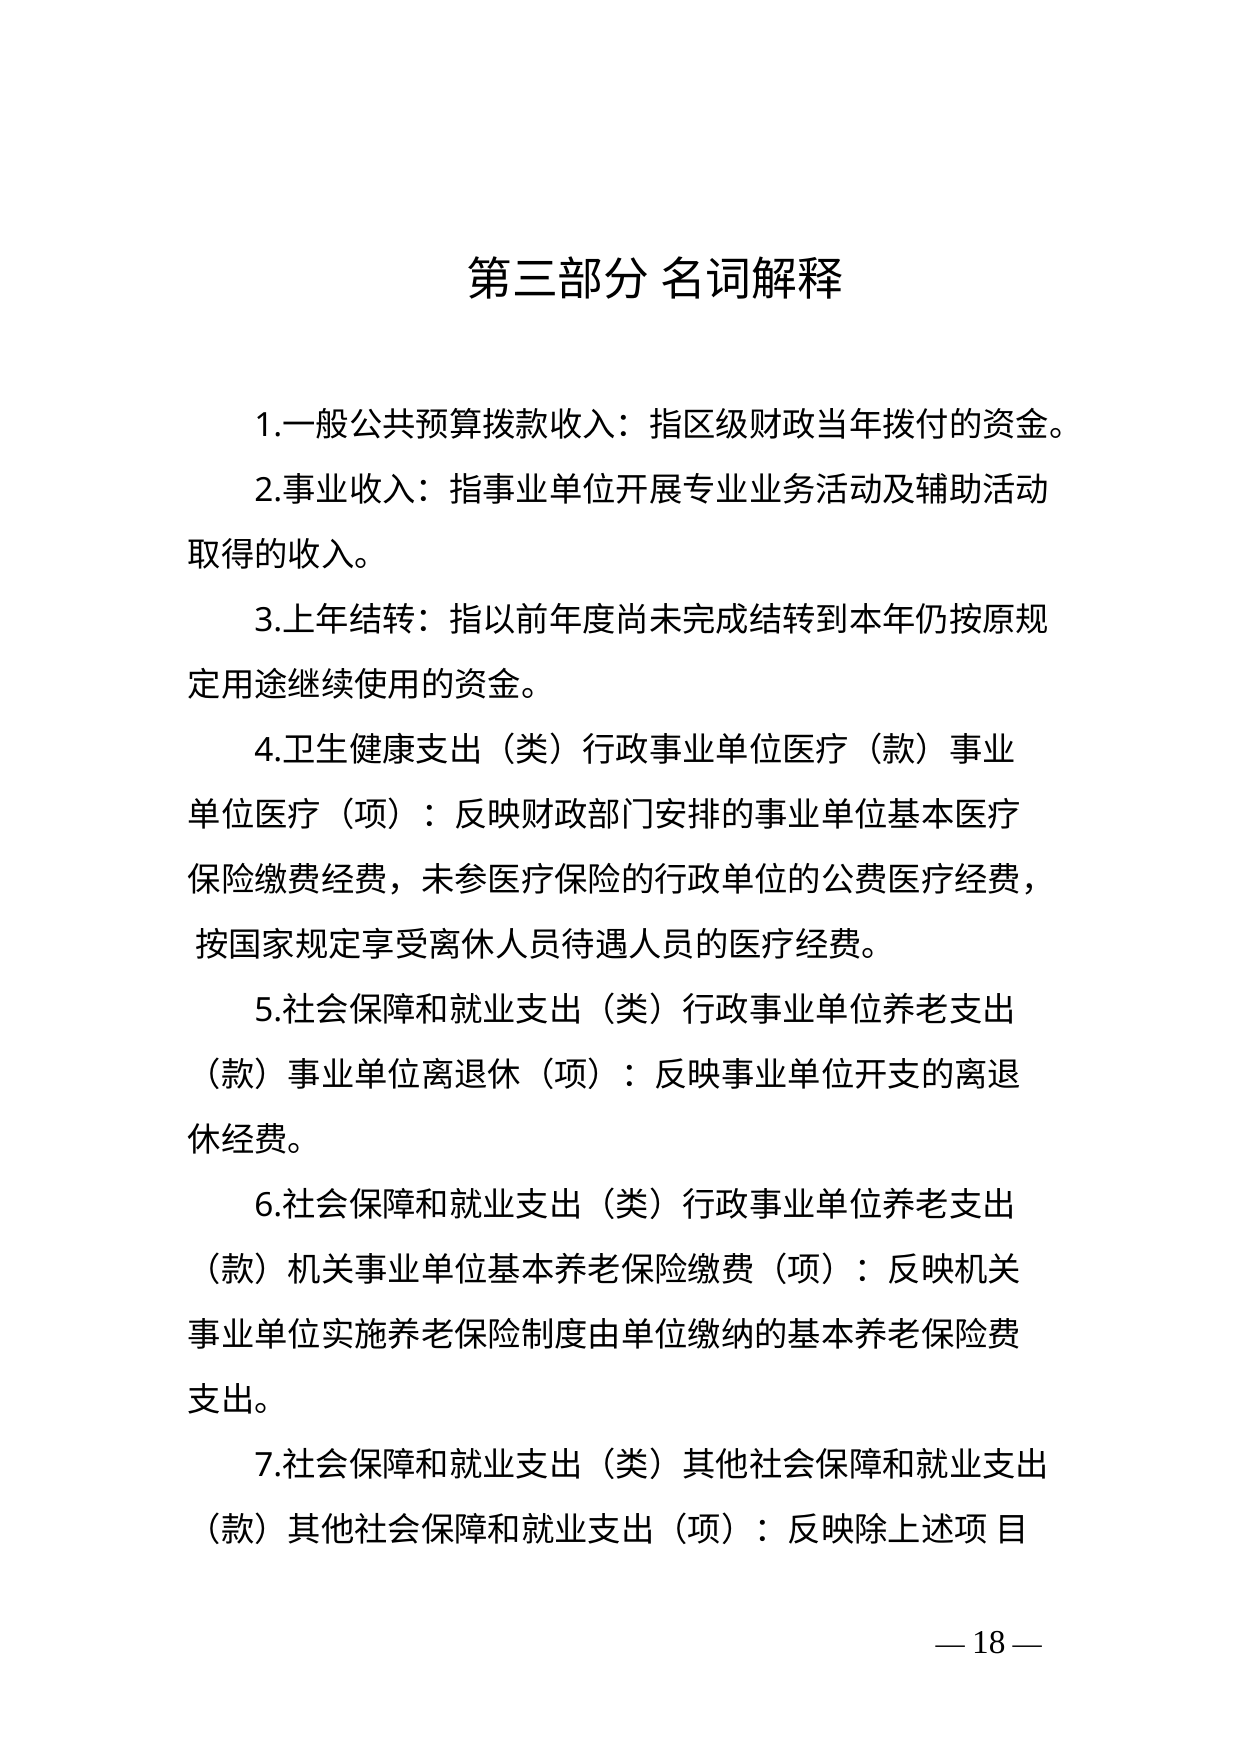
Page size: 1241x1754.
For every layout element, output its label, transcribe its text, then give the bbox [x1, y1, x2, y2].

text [187, 1429, 1053, 1559]
text 3.上年结转：指以前年度尚未完成结转到本年仍按原规定用途继续使用的资金。 [187, 584, 1053, 714]
text 1.一般公共预算拨款收入：指区级财政当年拨付的资金。 [187, 389, 1053, 454]
text 2.事业收入：指事业单位开展专业业务活动及辅助活动取得的收入。 [187, 454, 1053, 584]
text 4.卫生健康支出（类）行政事业单位医疗（款）事业 单位医疗（项）：反映财政部门安排的事业单位基本医疗 保险缴费经费，未参医疗保险的行政单位的公费医疗经费， 按国家规定享受离休人员待遇人员的医疗经费。 [187, 714, 1053, 974]
text 6.社会保障和就业支出（类）行政事业单位养老支出（款）机关事业单位基本养老保险缴费（项）：反映机关事业单位实施养老保险制度由单位缴纳的基本养老保险费支出。 [187, 1169, 1053, 1429]
text 5.社会保障和就业支出（类）行政事业单位养老支出（款）事业单位离退休（项）：反映事业单位开支的离退 休经费。 [187, 974, 1053, 1169]
list 名词解释 [187, 227, 1053, 324]
